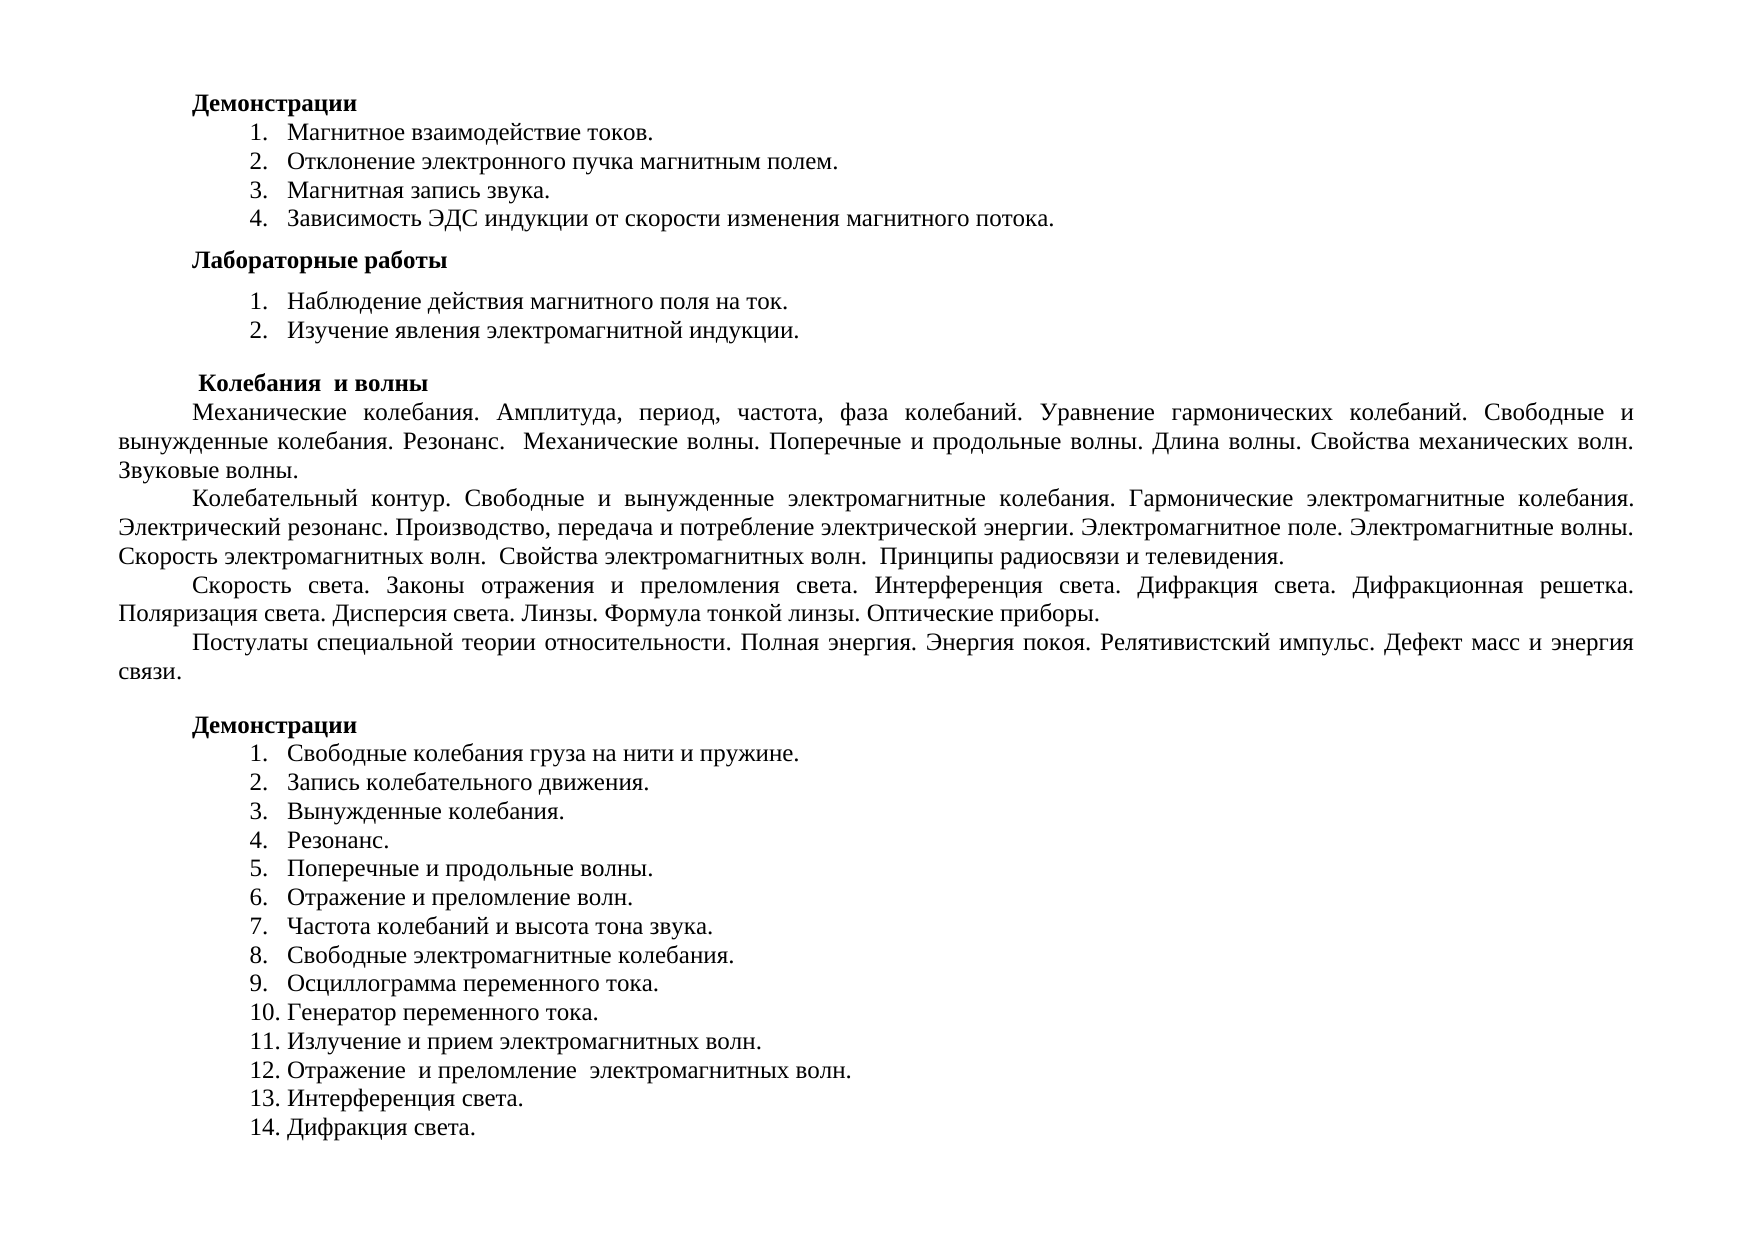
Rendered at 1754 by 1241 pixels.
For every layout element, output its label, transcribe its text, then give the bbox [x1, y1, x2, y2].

text Колебания и волны [118, 368, 1636, 397]
text Лабораторные работы [118, 245, 1636, 273]
list Запись колебательного движения. [249, 767, 1636, 796]
text Демонстрации [118, 88, 1636, 117]
list Изучение явления электромагнитной индукции. [249, 315, 1636, 343]
list Интерференция света. [249, 1083, 1636, 1112]
list Вынужденные колебания. [249, 796, 1636, 825]
list Поперечные и продольные волны. [249, 853, 1636, 882]
list Отражение и преломление электромагнитных волн. [249, 1055, 1636, 1083]
list Свободные колебания груза на нити и пружине. [249, 738, 1636, 767]
text Механические колебания. Амплитуда, период, частота, фаза колебаний. Уравнение гармонических колебаний. Свободные и вынужденные колебания. Резонанс. Механические волны. Поперечные и продольные волны. Длина волны. Свойства механических волн. Звуковые волны. [118, 397, 1636, 483]
list Резонанс. [249, 825, 1636, 853]
list Дифракция света. [249, 1112, 1636, 1141]
list Магнитное взаимодействие токов. [249, 117, 1636, 146]
list Свободные электромагнитные колебания. [249, 940, 1636, 968]
list Отражение и преломление волн. [249, 882, 1636, 911]
text Демонстрации [118, 710, 1636, 738]
list Осциллограмма переменного тока. [249, 968, 1636, 997]
text Колебательный контур. Свободные и вынужденные электромагнитные колебания. Гармонические электромагнитные колебания. Электрический резонанс. Производство, передача и потребление электрической энергии. Электромагнитное поле. Электромагнитные волны. Скорость электромагнитных волн. Свойства электромагнитных волн. Принципы радиосвязи и телевидения. [118, 483, 1636, 570]
list Излучение и прием электромагнитных волн. [249, 1026, 1636, 1055]
list Наблюдение действия магнитного поля на ток. [249, 286, 1636, 315]
list Магнитная запись звука. [249, 175, 1636, 203]
list Частота колебаний и высота тона звука. [249, 911, 1636, 940]
list Зависимость ЭДС индукции от скорости изменения магнитного потока. [249, 203, 1636, 232]
text Скорость света. Законы отражения и преломления света. Интерференция света. Дифракция света. Дифракционная решетка. Поляризация света. Дисперсия света. Линзы. Формула тонкой линзы. Оптические приборы. [118, 570, 1636, 627]
text Постулаты специальной теории относительности. Полная энергия. Энергия покоя. Релятивистский импульс. Дефект масс и энергия связи. [118, 627, 1636, 685]
list Генератор переменного тока. [249, 997, 1636, 1026]
list Отклонение электронного пучка магнитным полем. [249, 146, 1636, 175]
